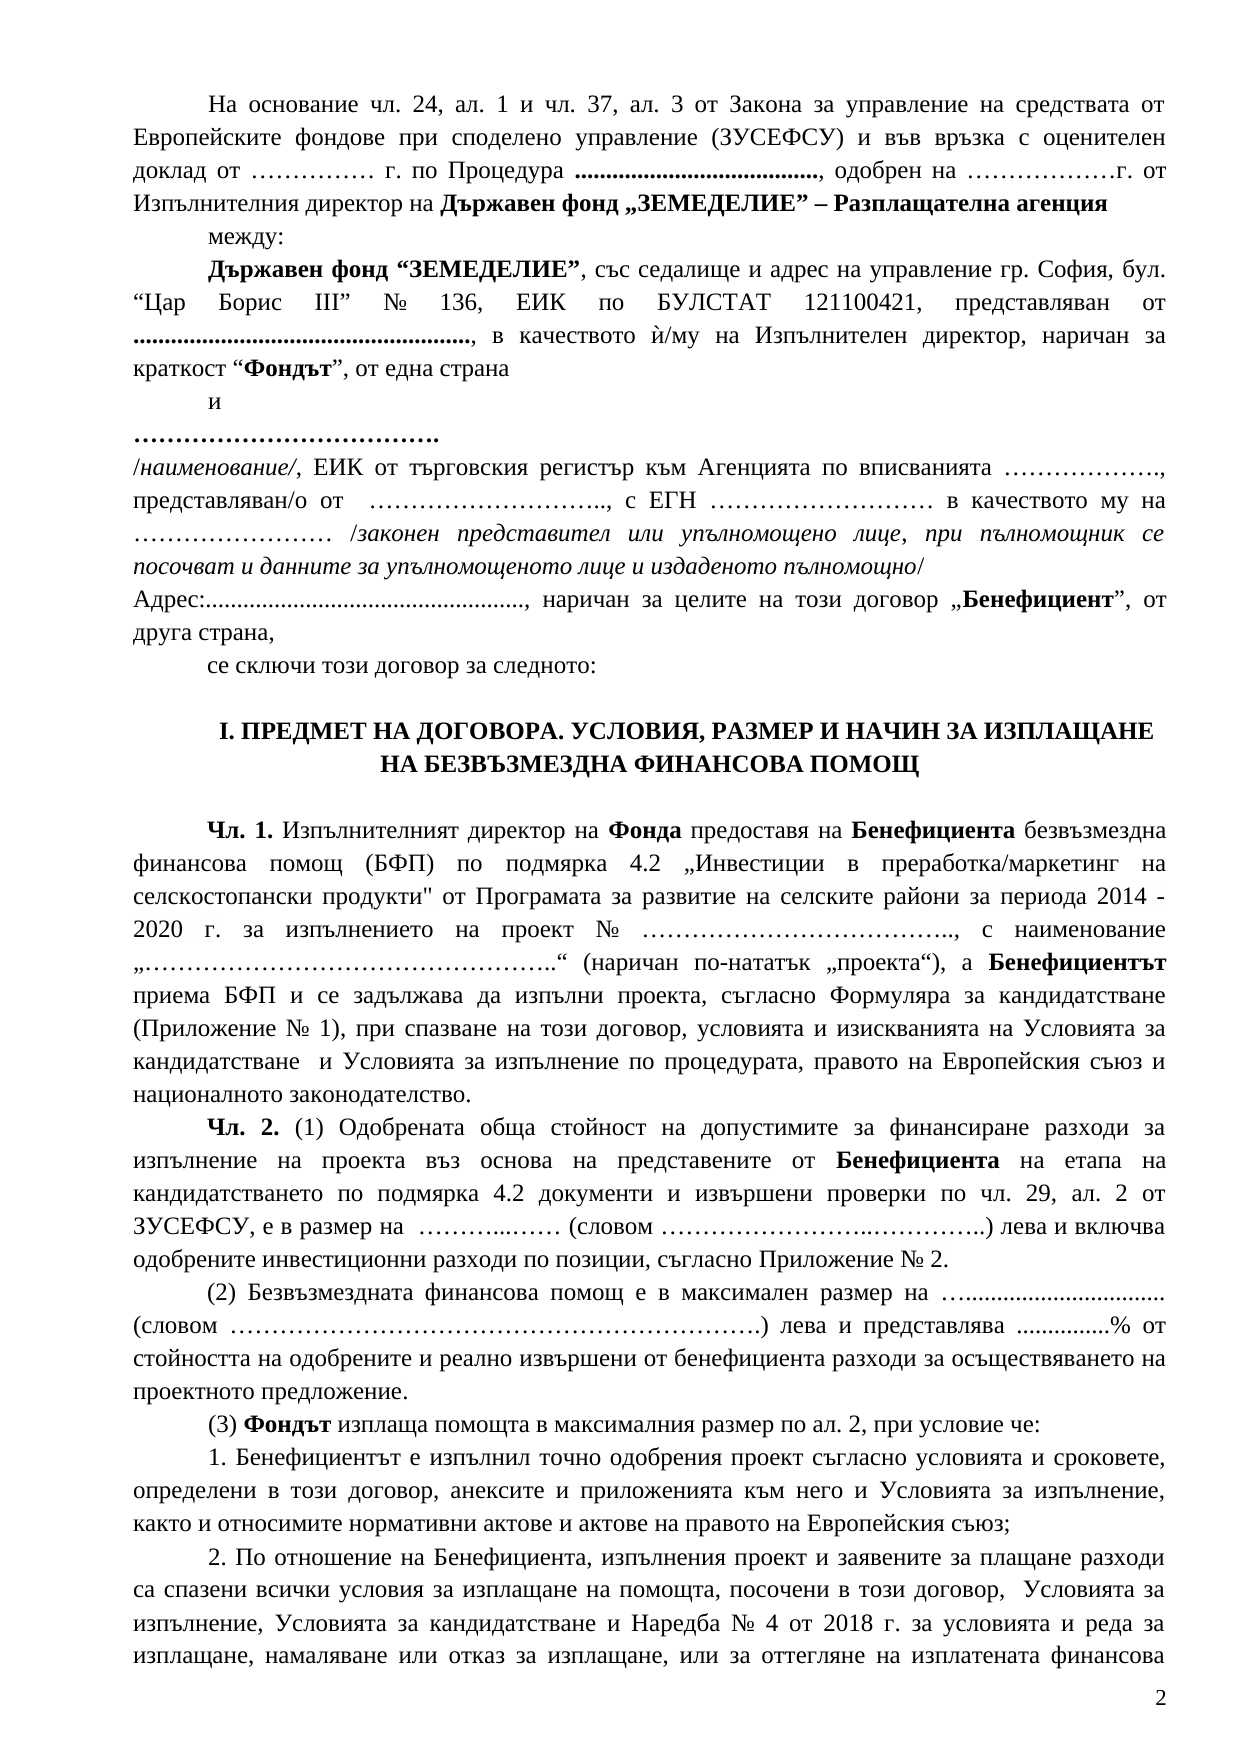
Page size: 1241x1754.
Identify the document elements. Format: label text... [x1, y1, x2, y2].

text ………………………………. [133, 419, 1167, 448]
text 1. Бенефициентът е изпълнил точно одобрения проект съгласно условията и сроковете, определени в този договор, анексите и приложенията към него и Условията за изпълнение, както и относимите нормативни актове и актове на правото на Европейския съюз; [133, 1442, 1167, 1537]
text между: [133, 221, 1167, 249]
text и [133, 386, 1167, 414]
text На основание чл. 24, ал. 1 и чл. 37, ал. 3 от Закона за управление на средствата от Европейските фондове при споделено управление (ЗУСЕФСУ) и във връзка с оценителен доклад от …………… г. по Процедура ......................................., одобрен на ………………г. от Изпълнителния директор на Държавен фонд „ЗЕМЕДЕЛИЕ” – Разплащателна агенция [133, 89, 1167, 216]
subtitle І. ПРЕДМЕТ НА ДОГОВОРА. УСЛОВИЯ, РАЗМЕР И НАЧИН ЗА ИЗПЛАЩАНЕ НА БЕЗВЪЗМЕЗДНА ФИНАНСОВА ПОМОЩ [133, 716, 1167, 778]
list Чл. 2. (1) Одобрената обща стойност на допустимите за финансиране разходи за изпълнение на проекта въз основа на представените от Бенефициента на етапа на кандидатстването по подмярка 4.2 документи и извършени проверки по чл. 29, ал. 2 от ЗУСЕФСУ, е в размер на ………...…… (словом ……………………..…………..) лева и включва одобрените инвестиционни разходи по позиции, съгласно Приложение № 2. [133, 1112, 1167, 1273]
text Чл. 1. Изпълнителният директор на Фонда предоставя на Бенефициента безвъзмездна финансова помощ (БФП) по подмярка 4.2 „Инвестиции в преработка/маркетинг на селскостопански продукти" от Програмата за развитие на селските райони за периода 2014 - 2020 г. за изпълнението на проект № ……………………………….., с наименование „…………………………………………..“ (наричан по-нататък „проекта“), а Бенефициентът приема БФП и се задължава да изпълни проекта, съгласно Формуляра за кандидатстване (Приложение № 1), при спазване на този договор, условията и изискванията на Условията за кандидатстване и Условията за изпълнение по процедурата, правото на Европейския съюз и националното законодателство. [133, 815, 1167, 1108]
text Държавен фонд “ЗЕМЕДЕЛИЕ”, със седалище и адрес на управление гр. София, бул. “Цар Борис III” № 136, ЕИК по БУЛСТАТ 121100421, представляван от ......................................................, в качеството ѝ/му на Изпълнителен директор, наричан за краткост “Фондът”, от една страна [133, 254, 1167, 382]
text Адрес:..................................................., наричан за целите на този договор „Бенефициент”, от друга страна, [133, 584, 1167, 646]
text /наименование/, ЕИК от търговския регистър към Агенцията по вписванията ………………., представляван/о от ……………………….., с ЕГН ……………………… в качеството му на …………………… /законен представител или упълномощено лице, при пълномощник се посочват и данните за упълномощеното лице и издаденото пълномощно/ [133, 452, 1167, 580]
list (2) Безвъзмездната финансова помощ е в максимален размер на …................................(словом ……………………………………………………….) лева и представлява ...............% от стойността на одобрените и реално извършени от бенефициента разходи за осъществяването на проектното предложение. [133, 1277, 1167, 1405]
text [133, 1542, 1167, 1669]
text (3) Фондът изплаща помощта в максималния размер по ал. 2, при условие че: [133, 1409, 1167, 1438]
text се сключи този договор за следното: [133, 650, 1167, 679]
